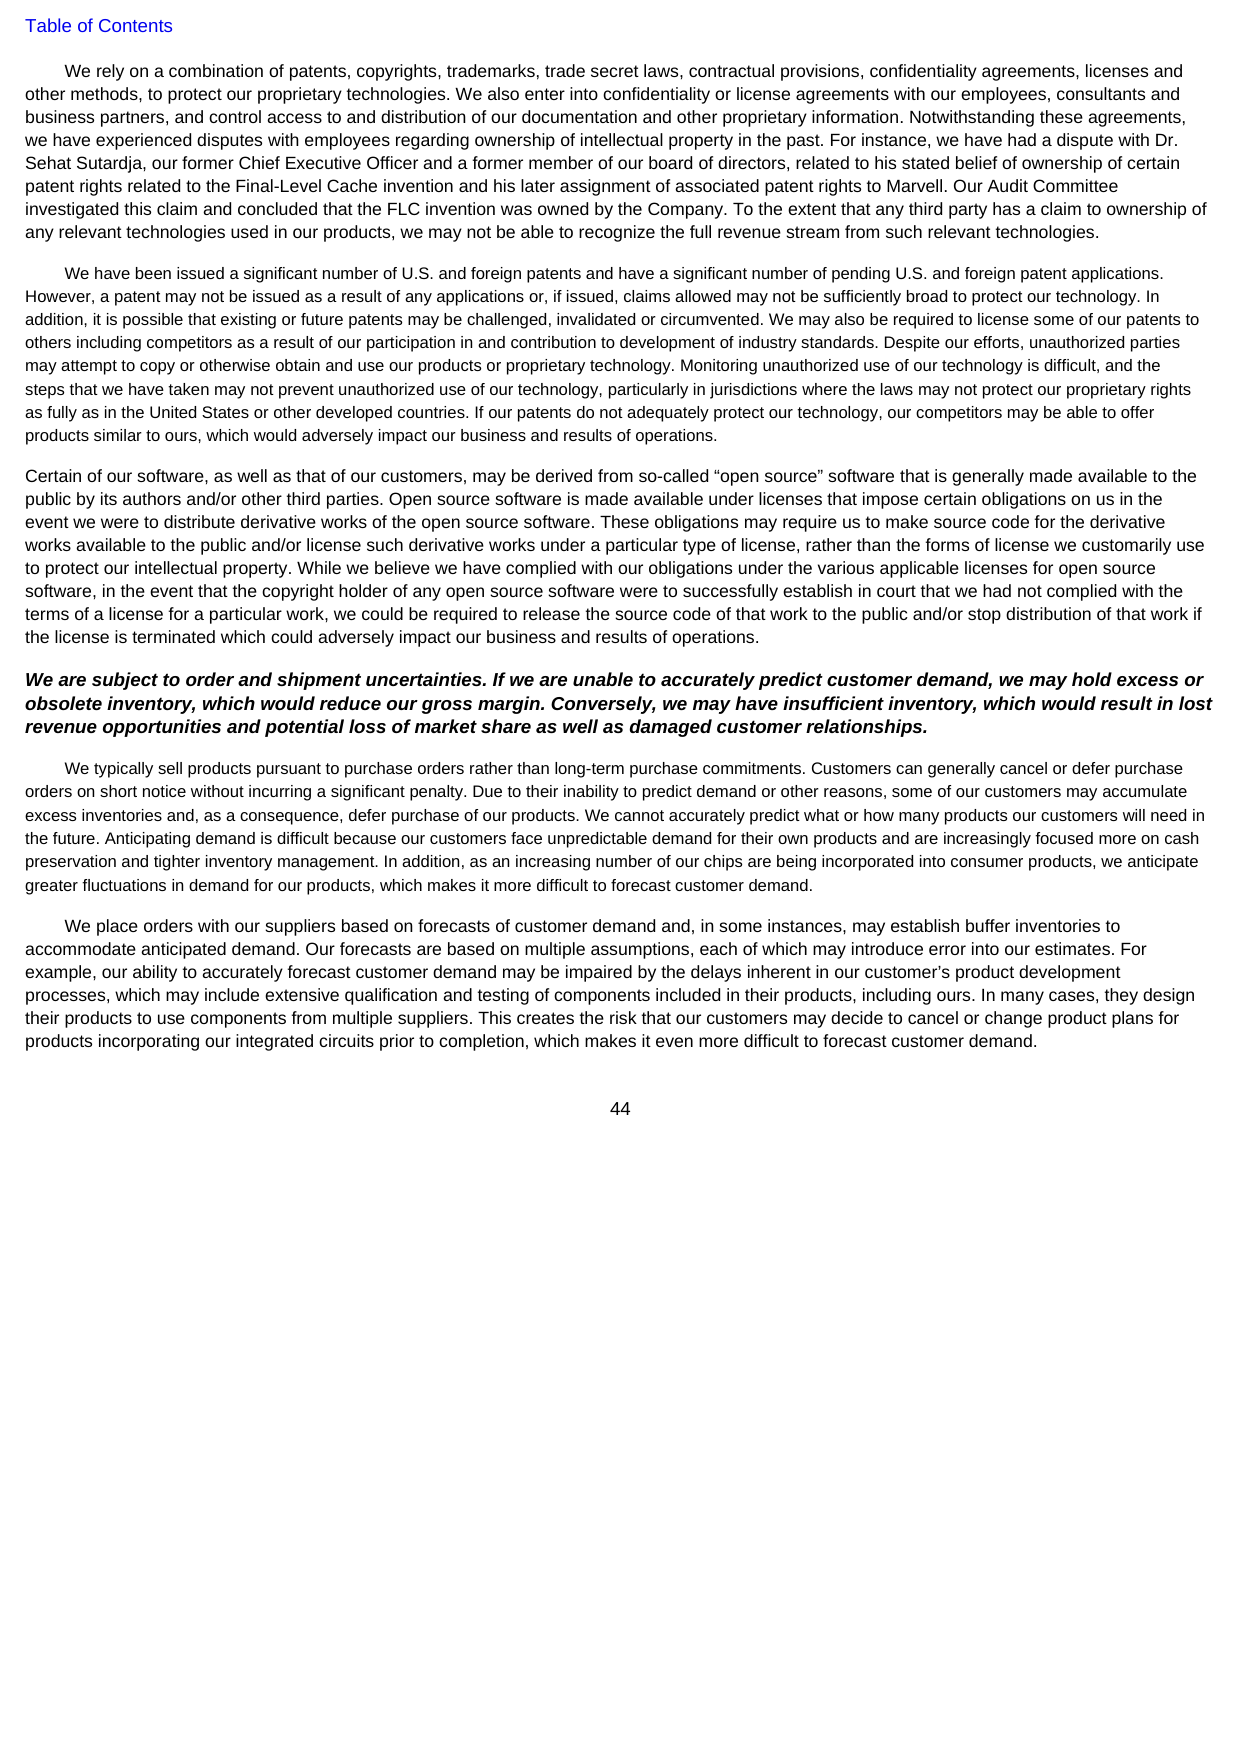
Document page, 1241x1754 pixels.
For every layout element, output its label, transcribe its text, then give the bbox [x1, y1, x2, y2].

text We have been issued a significant number of U.S. and foreign patents and have a significant number of pending U.S. and foreign patent applications. However, a patent may not be issued as a result of any applications or, if issued, claims allowed may not be sufficiently broad to protect our technology. In addition, it is possible that existing or future patents may be challenged, invalidated or circumvented. We may also be required to license some of our patents to others including competitors as a result of our participation in and contribution to development of industry standards. Despite our efforts, unauthorized parties may attempt to copy or otherwise obtain and use our products or proprietary technology. Monitoring unauthorized use of our technology is difficult, and the steps that we have taken may not prevent unauthorized use of our technology, particularly in jurisdictions where the laws may not protect our proprietary rights as fully as in the United States or other developed countries. If our patents do not adequately protect our technology, our competitors may be able to offer products similar to ours, which would adversely impact our business and results of operations. [25, 264, 1205, 445]
text We typically sell products pursuant to purchase orders rather than long-term purchase commitments. Customers can generally cancel or defer purchase orders on short notice without incurring a significant penalty. Due to their inability to predict demand or other reasons, some of our customers may accumulate excess inventories and, as a consequence, defer purchase of our products. We cannot accurately predict what or how many products our customers will need in the future. Anticipating demand is difficult because our customers face unpredictable demand for their own products and are increasingly focused more on cash preservation and tighter inventory management. In addition, as an increasing number of our chips are being incorporated into consumer products, we anticipate greater fluctuations in demand for our products, which makes it more difficult to forecast customer demand. [25, 759, 1213, 894]
text 44 [25, 1098, 1215, 1119]
text Certain of our software, as well as that of our customers, may be derived from so-called “open source” software that is generally made available to the public by its authors and/or other third parties. Open source software is made available under licenses that impose certain obligations on us in the event we were to distribute derivative works of the open source software. These obligations may require us to make source code for the derivative works available to the public and/or license such derivative works under a particular type of license, rather than the forms of license we customarily use to protect our intellectual property. While we believe we have complied with our obligations under the various applicable licenses for open source software, in the event that the copyright holder of any open source software were to successfully establish in court that we had not complied with the terms of a license for a particular work, we could be required to release the source code of that work to the public and/or stop distribution of that work if the license is terminated which could adversely impact our business and results of operations. [25, 466, 1211, 648]
text We rely on a combination of patents, copyrights, trademarks, trade secret laws, contractual provisions, confidentiality agreements, licenses and other methods, to protect our proprietary technologies. We also enter into confidentiality or license agreements with our employees, consultants and business partners, and control access to and distribution of our documentation and other proprietary information. Notwithstanding these agreements, we have experienced disputes with employees regarding ownership of intellectual property in the past. For instance, we have had a dispute with Dr. Sehat Sutardja, our former Chief Executive Officer and a former member of our board of directors, related to his stated belief of ownership of certain patent rights related to the Final-Level Cache invention and his later assignment of associated patent rights to Marvell. Our Audit Committee investigated this claim and concluded that the FLC invention was owned by the Company. To the extent that any third party has a claim to ownership of any relevant technologies used in our products, we may not be able to recognize the full revenue stream from such relevant technologies. [25, 61, 1213, 242]
text We are subject to order and shipment uncertainties. If we are unable to accurately predict customer demand, we may hold excess or obsolete inventory, which would reduce our gross margin. Conversely, we may have insufficient inventory, which would result in lost revenue opportunities and potential loss of market share as well as damaged customer relationships. [25, 669, 1213, 738]
text Table of Contents [25, 14, 1213, 36]
text We place orders with our suppliers based on forecasts of customer demand and, in some instances, may establish buffer inventories to accommodate anticipated demand. Our forecasts are based on multiple assumptions, each of which may introduce error into our estimates. For example, our ability to accurately forecast customer demand may be impaired by the delays inherent in our customer’s product development processes, which may include extensive qualification and testing of components included in their products, including ours. In many cases, they design their products to use components from multiple suppliers. This creates the risk that our customers may decide to cancel or change product plans for products incorporating our integrated circuits prior to completion, which makes it even more difficult to forecast customer demand. [25, 916, 1209, 1051]
